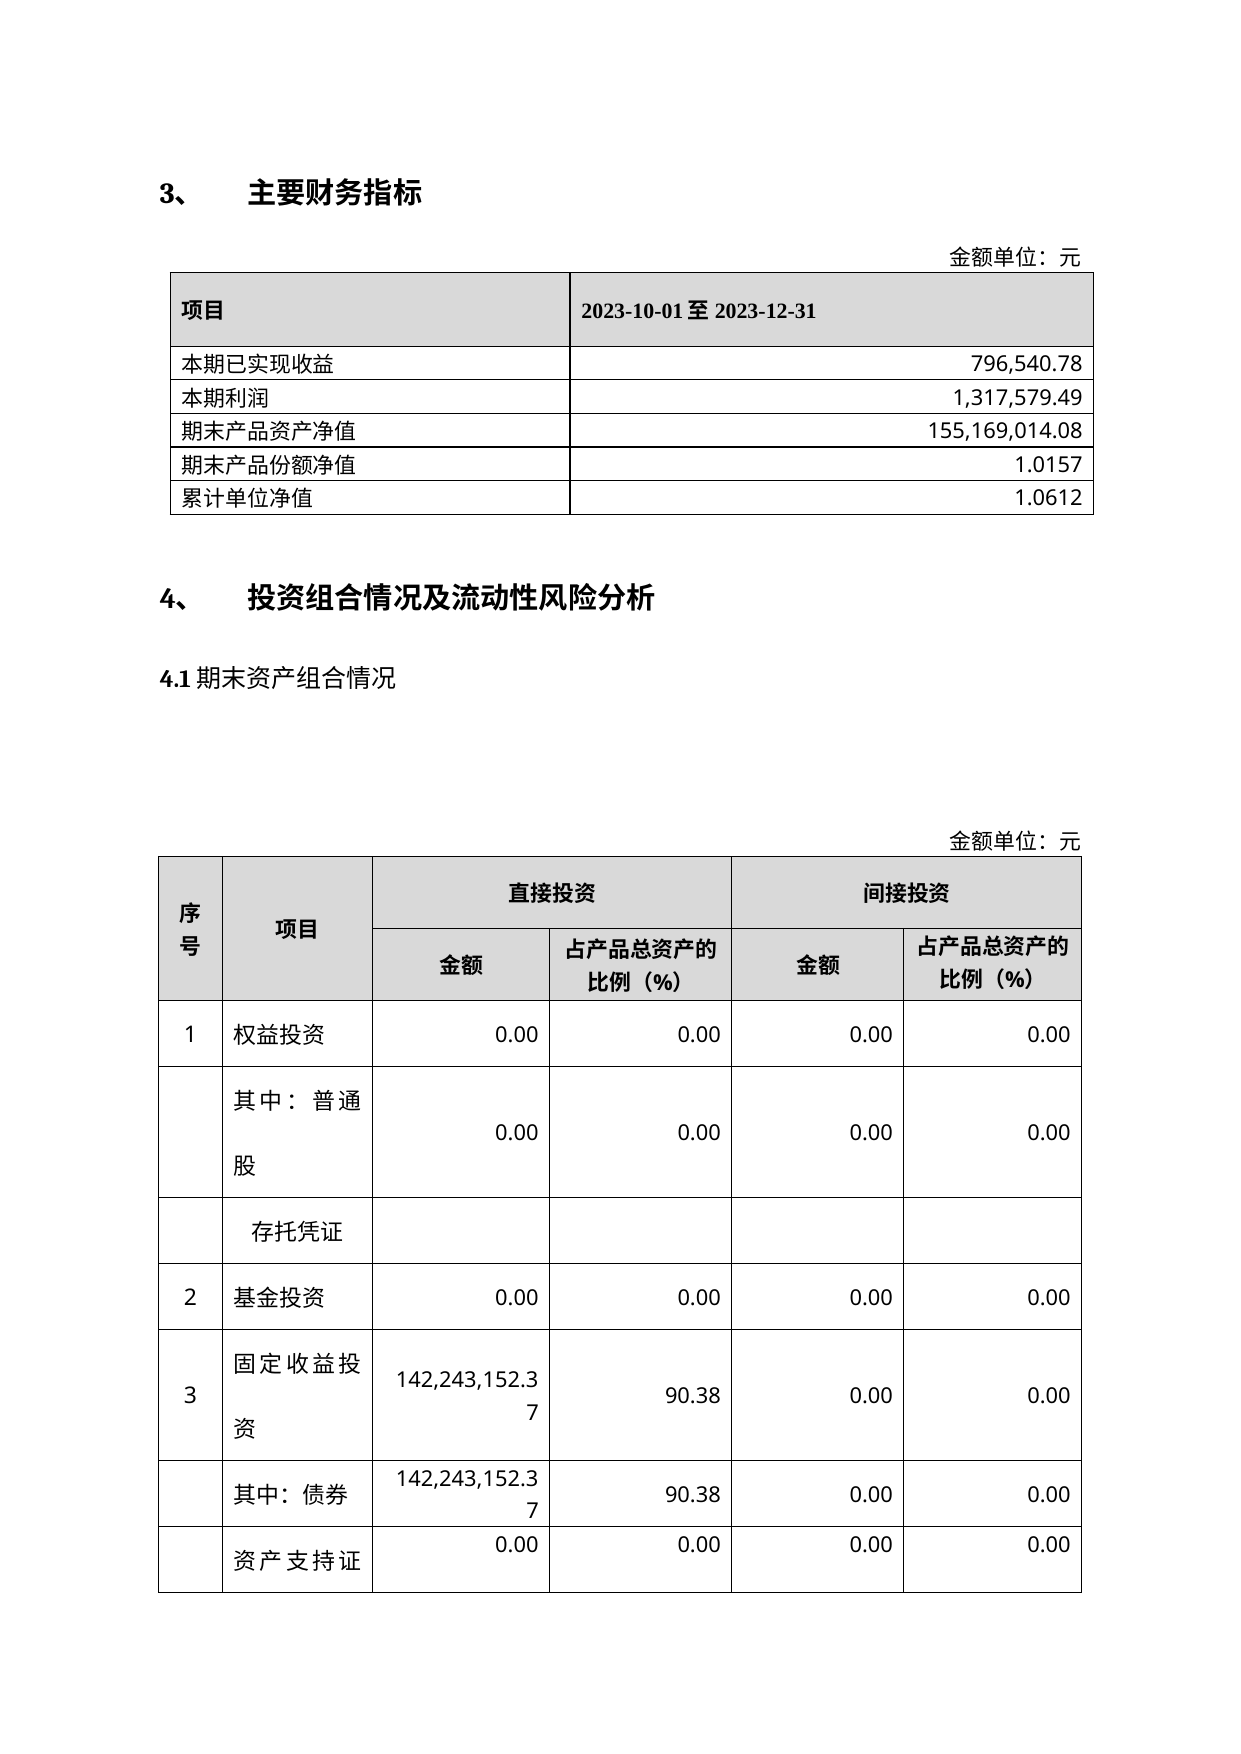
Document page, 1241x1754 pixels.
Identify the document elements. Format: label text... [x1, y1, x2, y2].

table_cell 0.00 [904, 1461, 1081, 1526]
title 投资组合情况及流动性风险分析 [159, 563, 1081, 628]
table_cell 金额 [732, 929, 903, 1000]
table_cell 金额 [373, 929, 549, 1000]
table_cell 0.00 [732, 1461, 903, 1526]
table_cell 1.0612 [571, 481, 1093, 513]
table_cell 权益投资 [223, 1001, 372, 1066]
table_cell 期末产品资产净值 [171, 414, 569, 446]
table_cell 0.00 [550, 1001, 731, 1066]
table_cell [904, 1198, 1081, 1263]
table_cell 2 [159, 1264, 222, 1329]
table_cell 0.00 [904, 1001, 1081, 1066]
table_cell [159, 1527, 222, 1592]
table_cell 占产品总资产的比例（%） [550, 929, 731, 1000]
table_cell 3 [159, 1330, 222, 1460]
table_cell 基金投资 [223, 1264, 372, 1329]
table_cell 0.00 [732, 1264, 903, 1329]
table_cell 0.00 [904, 1527, 1081, 1592]
table_cell 0.00 [373, 1001, 549, 1066]
table_cell 期末产品份额净值 [171, 448, 569, 480]
table_cell [159, 1461, 222, 1526]
table_cell [373, 1198, 549, 1263]
table_cell 0.00 [550, 1527, 731, 1592]
table_header 项目 [223, 857, 372, 1000]
table_cell 本期利润 [171, 380, 569, 413]
table_cell 0.00 [373, 1264, 549, 1329]
table_cell 0.00 [732, 1067, 903, 1197]
text 金额单位：元 [159, 239, 1081, 272]
table_cell 其中：普通股 [223, 1067, 372, 1197]
table_cell [159, 1067, 222, 1197]
table_cell [732, 1198, 903, 1263]
table_cell 90.38 [550, 1330, 731, 1460]
table_cell [159, 1198, 222, 1263]
table_cell 142,243,152.37 [373, 1461, 549, 1526]
table_cell 0.00 [373, 1527, 549, 1592]
table_header 序号 [159, 857, 222, 1000]
table_cell 累计单位净值 [171, 481, 569, 513]
table_cell 占产品总资产的比例（%） [904, 929, 1081, 1000]
text 金额单位：元 [159, 823, 1081, 856]
table_header 项目 [171, 273, 569, 346]
table_cell 0.00 [904, 1264, 1081, 1329]
table_cell 0.00 [904, 1067, 1081, 1197]
table_cell 固定收益投资 [223, 1330, 372, 1460]
title 期末资产组合情况 [159, 644, 1081, 709]
table_cell 142,243,152.37 [373, 1330, 549, 1460]
table_cell 资产支持证券 [223, 1527, 372, 1592]
table_cell 90.38 [550, 1461, 731, 1526]
table_cell 1,317,579.49 [571, 380, 1093, 413]
table_cell [550, 1198, 731, 1263]
table_header 2023-10-01至 2023-12-31 [571, 273, 1093, 346]
table_header 直接投资 [373, 857, 731, 928]
table_header 间接投资 [732, 857, 1081, 928]
table_cell 796,540.78 [571, 347, 1093, 379]
table_cell 0.00 [550, 1067, 731, 1197]
title 主要财务指标 [159, 158, 1081, 223]
table_cell 0.00 [732, 1330, 903, 1460]
table_cell 0.00 [550, 1264, 731, 1329]
table_cell 0.00 [904, 1330, 1081, 1460]
table_cell 0.00 [373, 1067, 549, 1197]
table_cell 155,169,014.08 [571, 414, 1093, 446]
table_cell 存托凭证 [223, 1198, 372, 1263]
table_cell 0.00 [732, 1527, 903, 1592]
table_cell 其中：债券 [223, 1461, 372, 1526]
table_cell 1 [159, 1001, 222, 1066]
table_cell 0.00 [732, 1001, 903, 1066]
table_cell 1.0157 [571, 448, 1093, 480]
table_cell 本期已实现收益 [171, 347, 569, 379]
